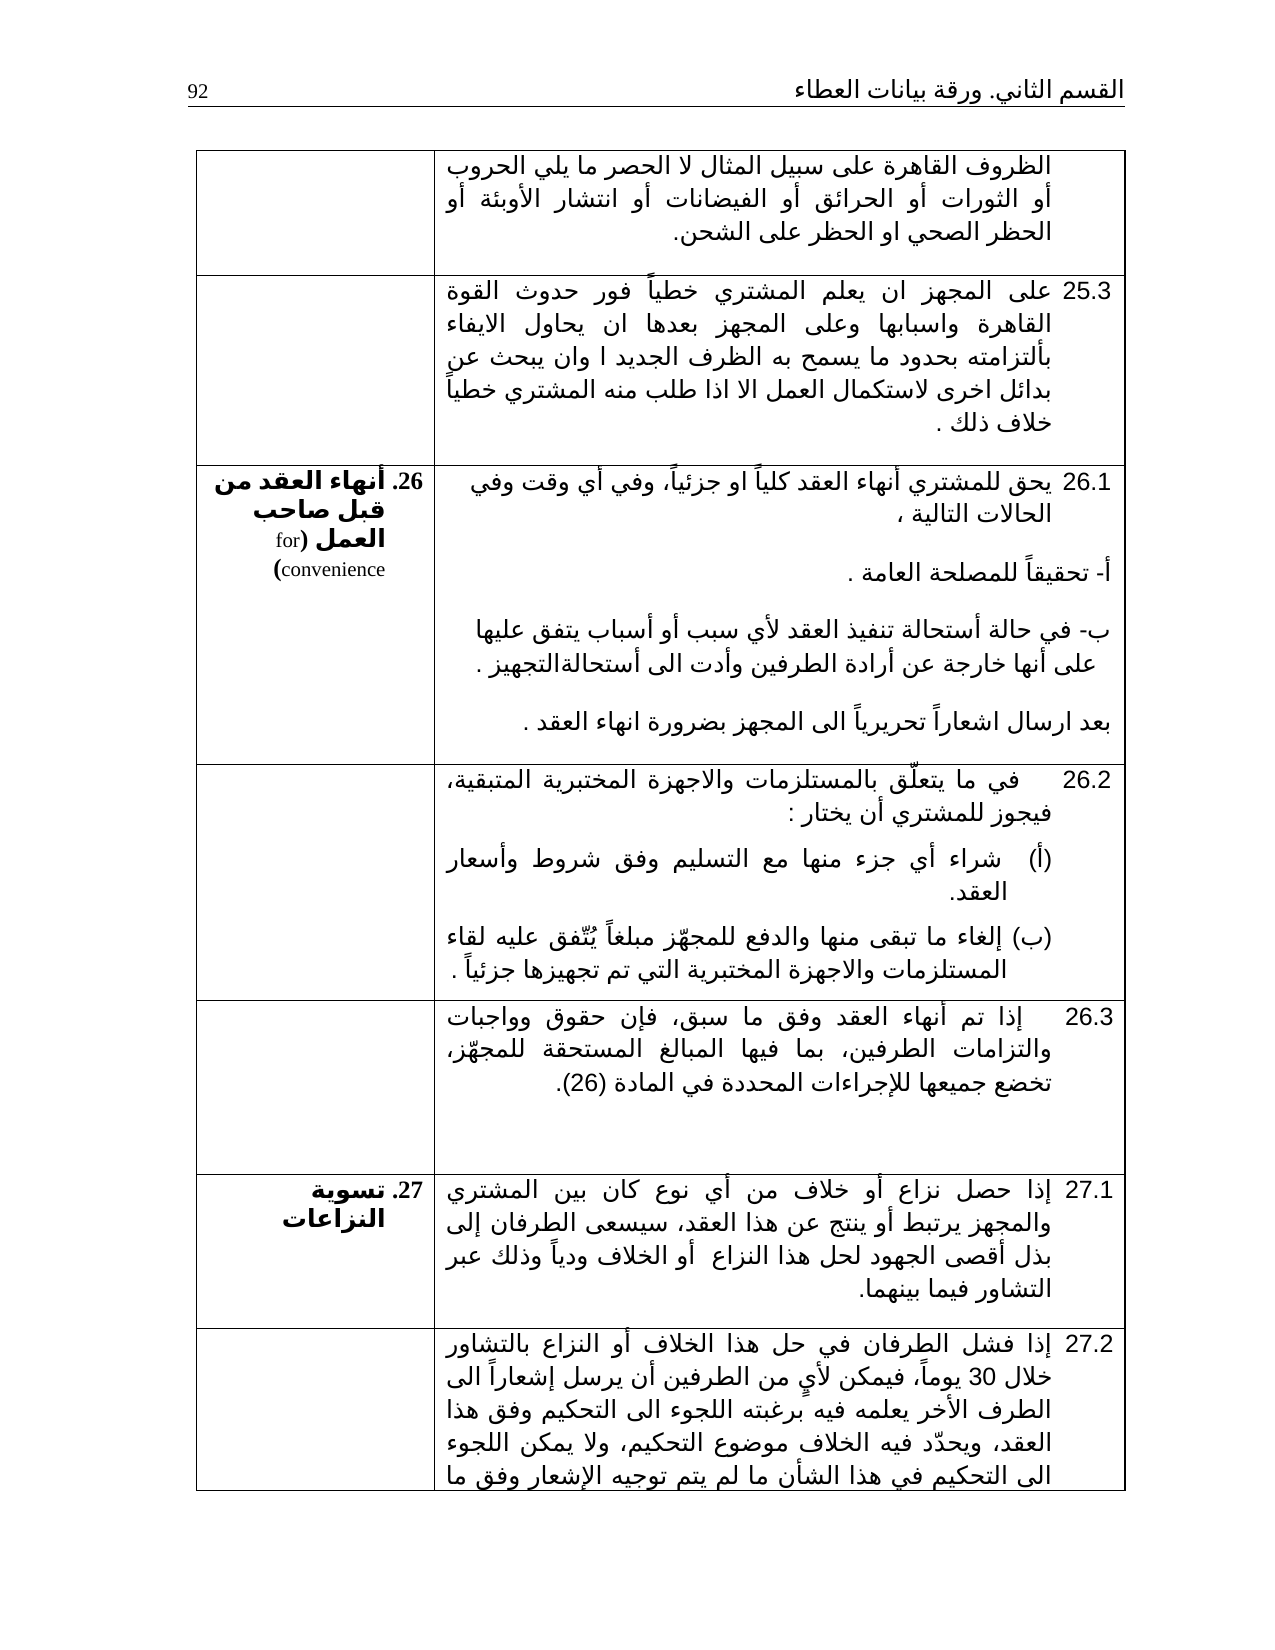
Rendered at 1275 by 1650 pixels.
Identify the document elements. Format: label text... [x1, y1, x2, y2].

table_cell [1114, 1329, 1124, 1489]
table_cell 26.1 يحق للمشتري أنهاء العقد كلياً او جزئياً، وفي أي وقت وفي الحالات التالية ، أ- تحقيقاً للمصلحة العامة . ب- في حالة أستحالة تنفيذ العقد لأي سبب أو أسباب يتفق عليها على أنها خارجة عن أرادة الطرفين وأدت الى أستحالةالتجهيز . بعد ارسال اشعاراً تحريرياً الى المجهز بضرورة انهاء العقد . [435, 466, 1124, 764]
table_cell [197, 1329, 434, 1489]
table_cell 26.2 في ما يتعلّق بالمستلزمات والاجهزة المختبرية المتبقية، فيجوز للمشتري أن يختار : (أ) شراء أي جزء منها مع التسليم وفق شروط وأسعار العقد. (ب) إلغاء ما تبقى منها والدفع للمجهّز مبلغاً يُتّفق عليه لقاء المستلزمات والاجهزة المختبرية التي تم تجهيزها جزئياً . [435, 765, 1124, 1000]
table_cell [197, 151, 434, 275]
table_cell [197, 765, 434, 1000]
table_cell 25.3 على المجهز ان يعلم المشتري خطياً فور حدوث القوة القاهرة واسبابها وعلى المجهز بعدها ان يحاول الايفاء بألتزامته بحدود ما يسمح به الظرف الجديد ا وان يبحث عن بدائل اخرى لاستكمال العمل الا اذا طلب منه المشتري خطياً خلاف ذلك . [435, 276, 1124, 465]
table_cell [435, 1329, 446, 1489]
table_cell 26. أنهاء العقد من قبل صاحب العمل (for convenience) [197, 466, 434, 764]
table_cell [197, 1001, 434, 1174]
table_cell [197, 276, 434, 465]
table_cell 27. تسوية النزاعات [197, 1175, 434, 1328]
table_cell 27.1 إذا حصل نزاع أو خلاف من أي نوع كان بين المشتري والمجهز يرتبط أو ينتج عن هذا العقد، سيسعى الطرفان إلى بذل أقصى الجهود لحل هذا النزاع أو الخلاف ودياً وذلك عبر التشاور فيما بينهما. [435, 1175, 1124, 1328]
table_cell 26.3 إذا تم أنهاء العقد وفق ما سبق، فإن حقوق وواجبات والتزامات الطرفين، بما فيها المبالغ المستحقة للمجهّز، تخضع جميعها للإجراءات المحددة في المادة (26). [435, 1001, 1124, 1174]
